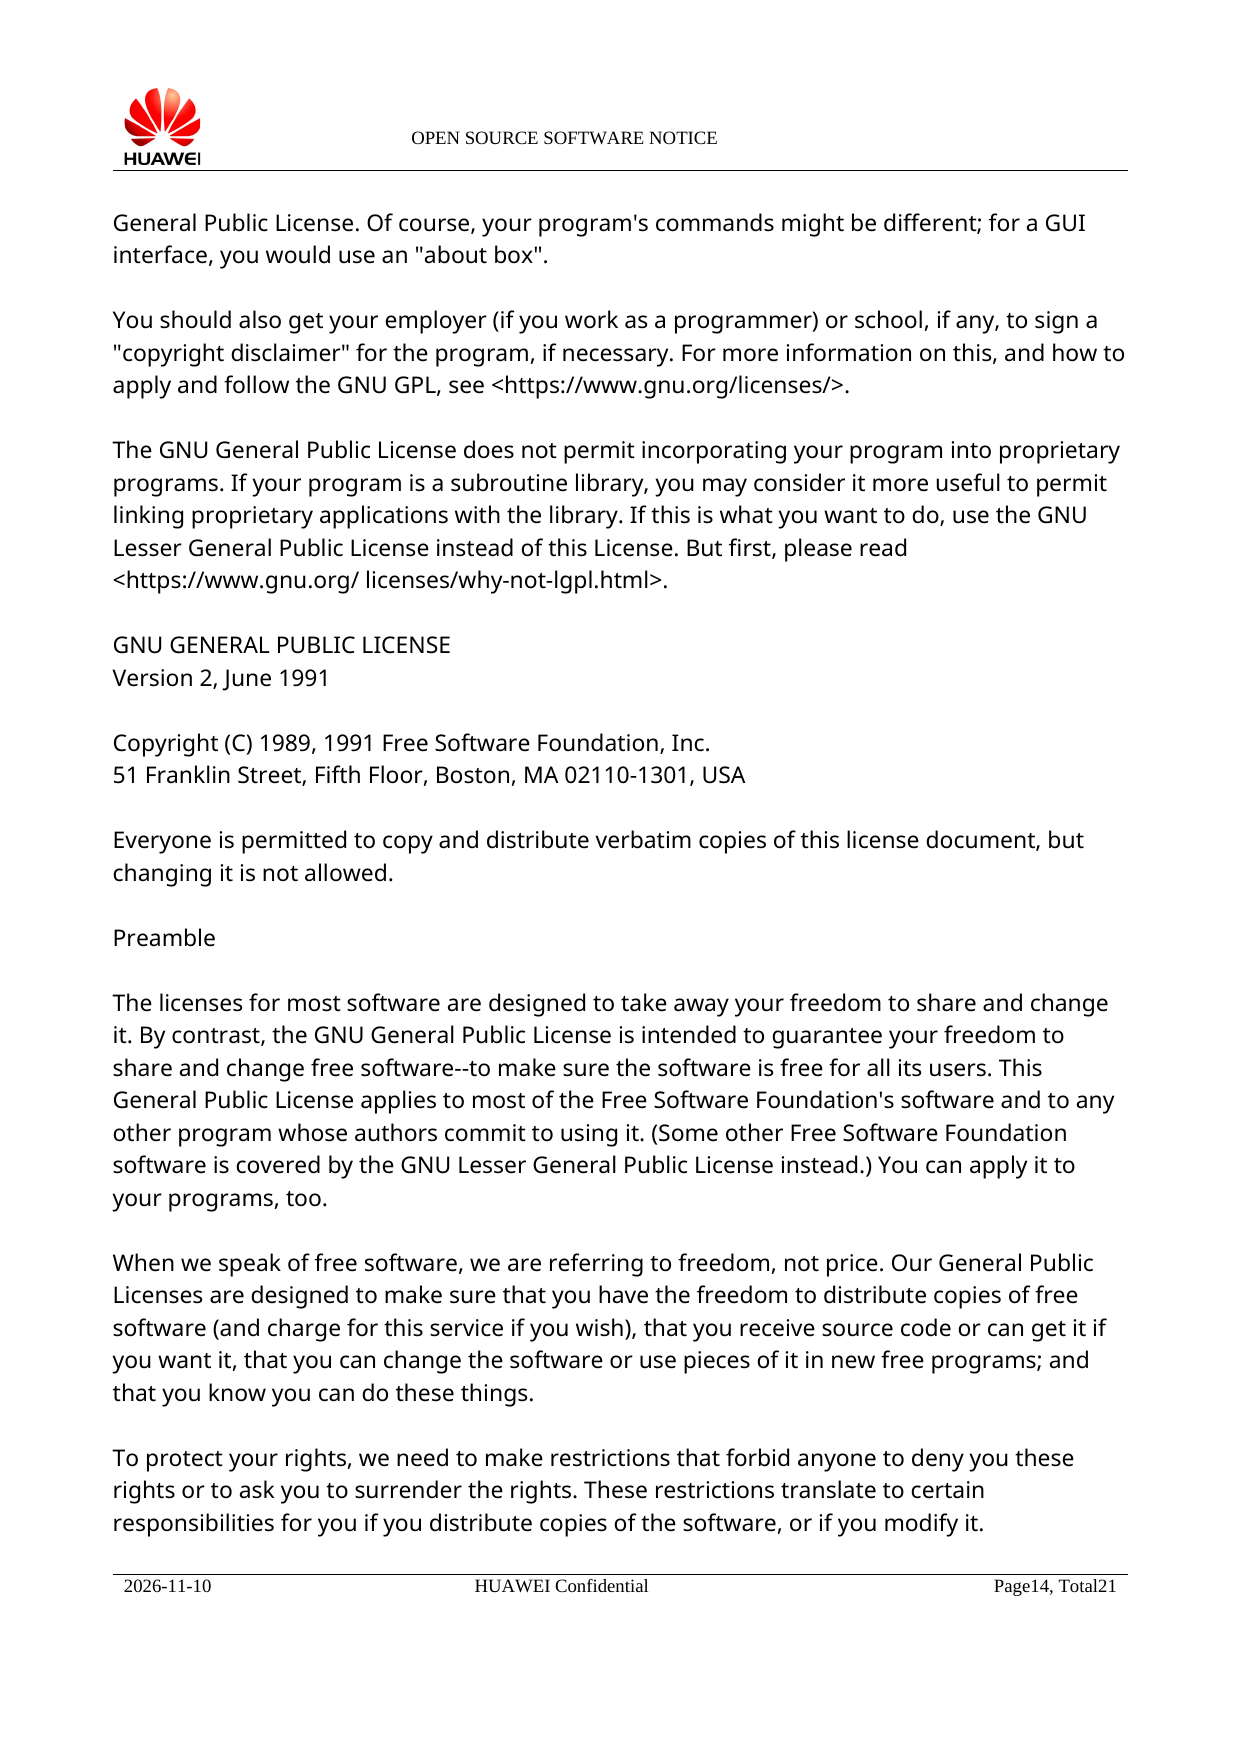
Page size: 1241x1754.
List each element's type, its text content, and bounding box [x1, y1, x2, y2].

text GNU GENERAL PUBLIC LICENSE [112, 629, 1128, 661]
text Copyright (C) 1989, 1991 Free Software Foundation, Inc. [112, 726, 1128, 759]
picture [124, 88, 201, 165]
text Everyone is permitted to copy and distribute verbatim copies of this license document, but changing it is not allowed. [112, 824, 1128, 889]
text To protect your rights, we need to make restrictions that forbid anyone to deny you these rights or to ask you to surrender the rights. These restrictions translate to certain responsibilities for you if you distribute copies of the software, or if you modify it. [112, 1441, 1128, 1539]
text When we speak of free software, we are referring to freedom, not price. Our General Public Licenses are designed to make sure that you have the freedom to distribute copies of free software (and charge for this service if you wish), that you receive source code or can get it if you want it, that you can change the software or use pieces of it in new free programs; and that you know you can do these things. [112, 1246, 1128, 1409]
text The GNU General Public License does not permit incorporating your program into proprietary programs. If your program is a subroutine library, you may consider it more useful to permit linking proprietary applications with the library. If this is what you want to do, use the GNU Lesser General Public License instead of this License. But first, please read <https://www.gnu.org/ licenses/why-not-lgpl.html>. [112, 434, 1128, 596]
text Version 2, June 1991 [112, 661, 1128, 694]
text You should also get your employer (if you work as a programmer) or school, if any, to sign a "copyright disclaimer" for the program, if necessary. For more information on this, and how to apply and follow the GNU GPL, see <https://www.gnu.org/licenses/>. [112, 304, 1128, 401]
text The licenses for most software are designed to take away your freedom to share and change it. By contrast, the GNU General Public License is intended to guarantee your freedom to share and change free software--to make sure the software is free for all its users. This General Public License applies to most of the Free Software Foundation's software and to any other program whose authors commit to using it. (Some other Free Software Foundation software is covered by the GNU Lesser General Public License instead.) You can apply it to your programs, too. [112, 986, 1128, 1214]
text 51 Franklin Street, Fifth Floor, Boston, MA 02110-1301, USA [112, 759, 1128, 791]
text Preamble [112, 921, 1128, 954]
